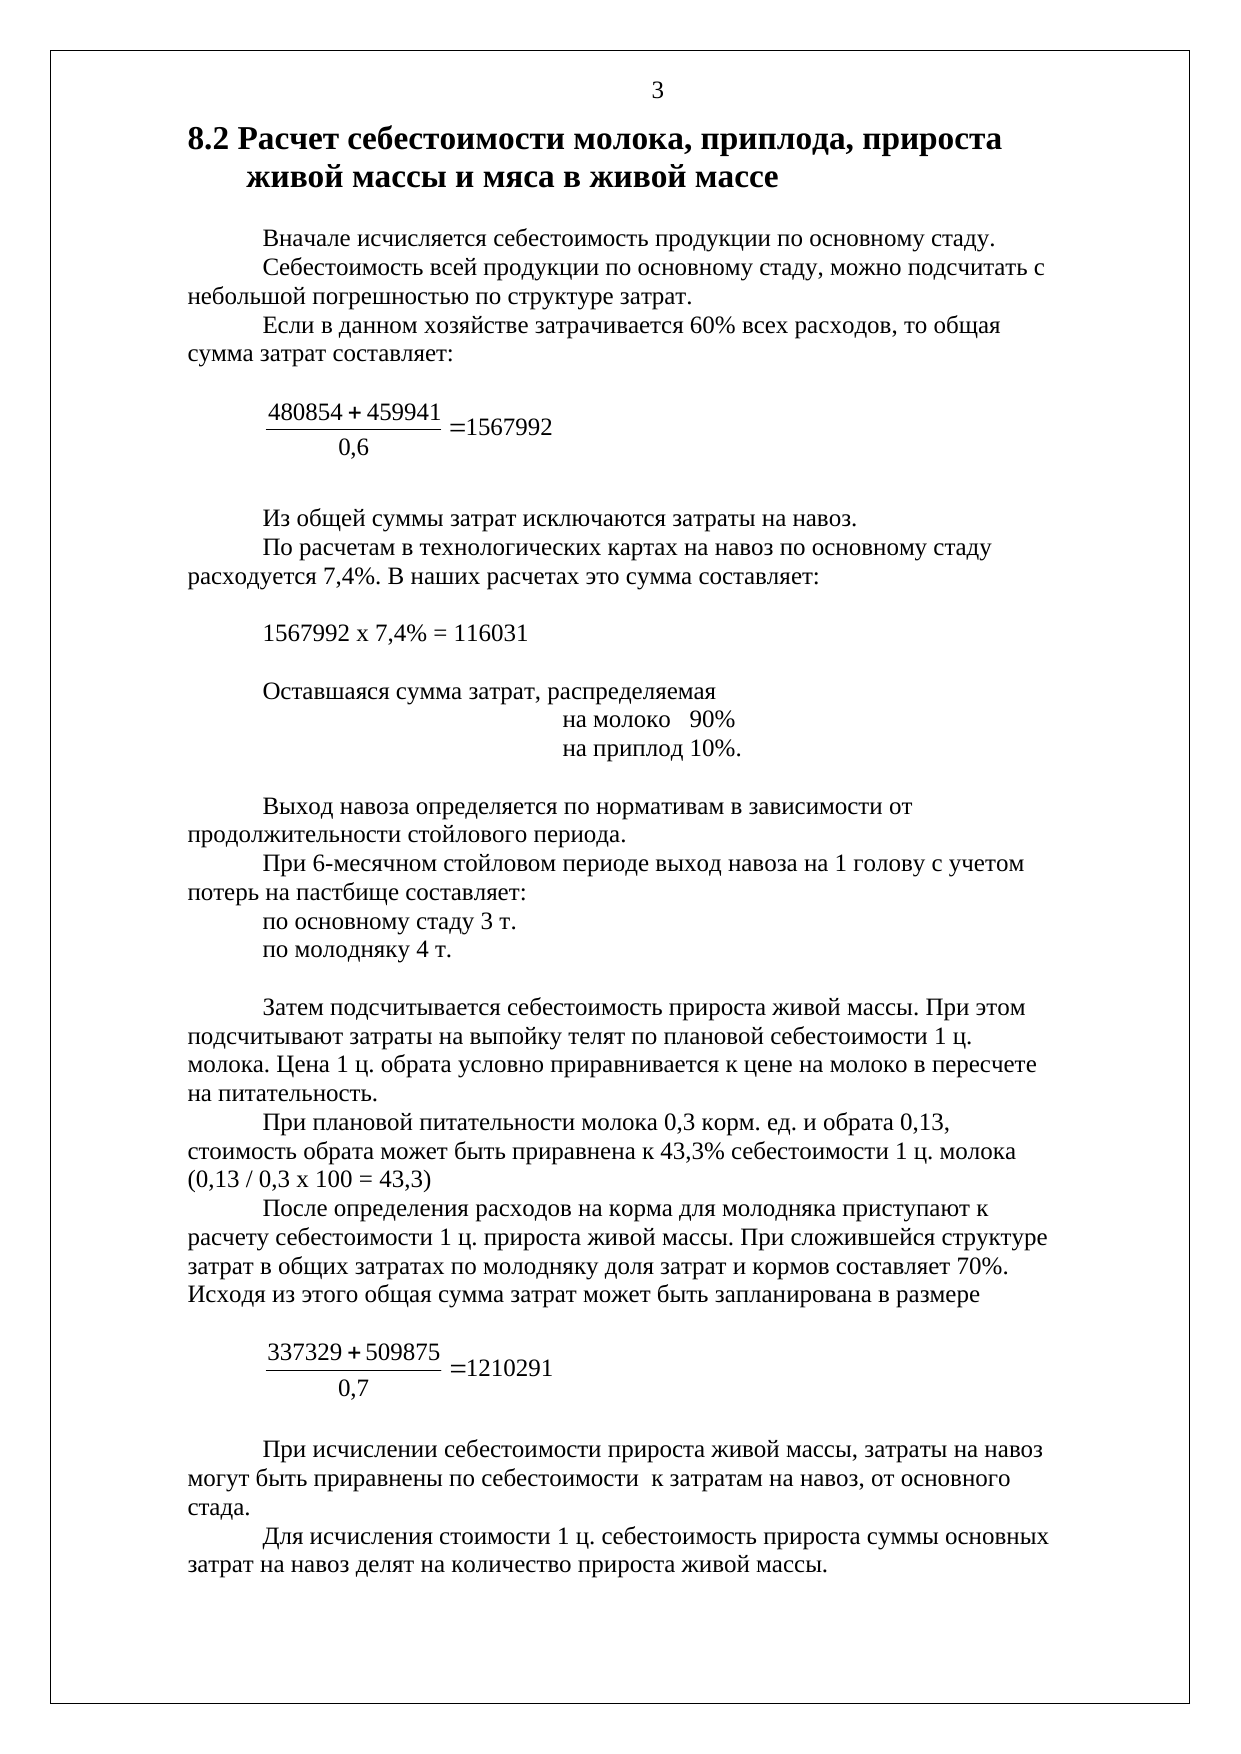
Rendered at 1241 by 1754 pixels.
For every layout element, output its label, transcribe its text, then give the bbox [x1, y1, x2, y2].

text По расчетам в технологических картах на навоз по основному стаду расходуется 7,4%. В наших расчетах это сумма составляет: [187, 532, 1053, 589]
text по основному стаду 3 т. [187, 906, 1053, 934]
text 8.2 Расчет себестоимости молока, приплода, прироста живой массы и мяса в живой массе [187, 118, 1053, 195]
text на приплод 10%. [487, 733, 1053, 762]
text Вначале исчисляется себестоимость продукции по основному стаду. [187, 223, 1053, 252]
text Выход навоза определяется по нормативам в зависимости от продолжительности стойлового периода. [187, 791, 1053, 848]
text При 6-месячном стойловом периоде выход навоза на 1 голову с учетом потерь на пастбище составляет: [187, 848, 1053, 906]
text Себестоимость всей продукции по основному стаду, можно подсчитать с небольшой погрешностью по структуре затрат. [187, 252, 1053, 310]
text Если в данном хозяйстве затрачивается 60% всех расходов, то общая сумма затрат составляет: [187, 310, 1053, 367]
text Оставшаяся сумма затрат, распределяемая [187, 676, 1053, 704]
text Затем подсчитывается себестоимость прироста живой массы. При этом подсчитывают затраты на выпойку телят по плановой себестоимости 1 ц. молока. Цена 1 ц. обрата условно приравнивается к цене на молоко в пересчете на питательность. [187, 992, 1053, 1107]
text по молодняку 4 т. [187, 934, 1053, 963]
text 1567992 x 7,4% = 116031 [187, 618, 1053, 647]
text При плановой питательности молока 0,3 корм. ед. и обрата 0,13, стоимость обрата может быть приравнена к 43,3% себестоимости 1 ц. молока (0,13 / 0,3 х 100 = 43,3) [187, 1107, 1053, 1193]
text При исчислении себестоимости прироста живой массы, затраты на навоз могут быть приравнены по себестоимости к затратам на навоз, от основного стада. [187, 1434, 1053, 1521]
text Для исчисления стоимости 1 ц. себестоимость прироста суммы основных затрат на навоз делят на количество прироста живой массы. [187, 1521, 1053, 1578]
text После определения расходов на корма для молодняка приступают к расчету себестоимости 1 ц. прироста живой массы. При сложившейся структуре затрат в общих затратах по молодняку доля затрат и кормов составляет 70%. Исходя из этого общая сумма затрат может быть запланирована в размере [187, 1193, 1053, 1308]
text на молоко 90% [487, 704, 1053, 733]
text Из общей суммы затрат исключаются затраты на навоз. [187, 503, 1053, 532]
